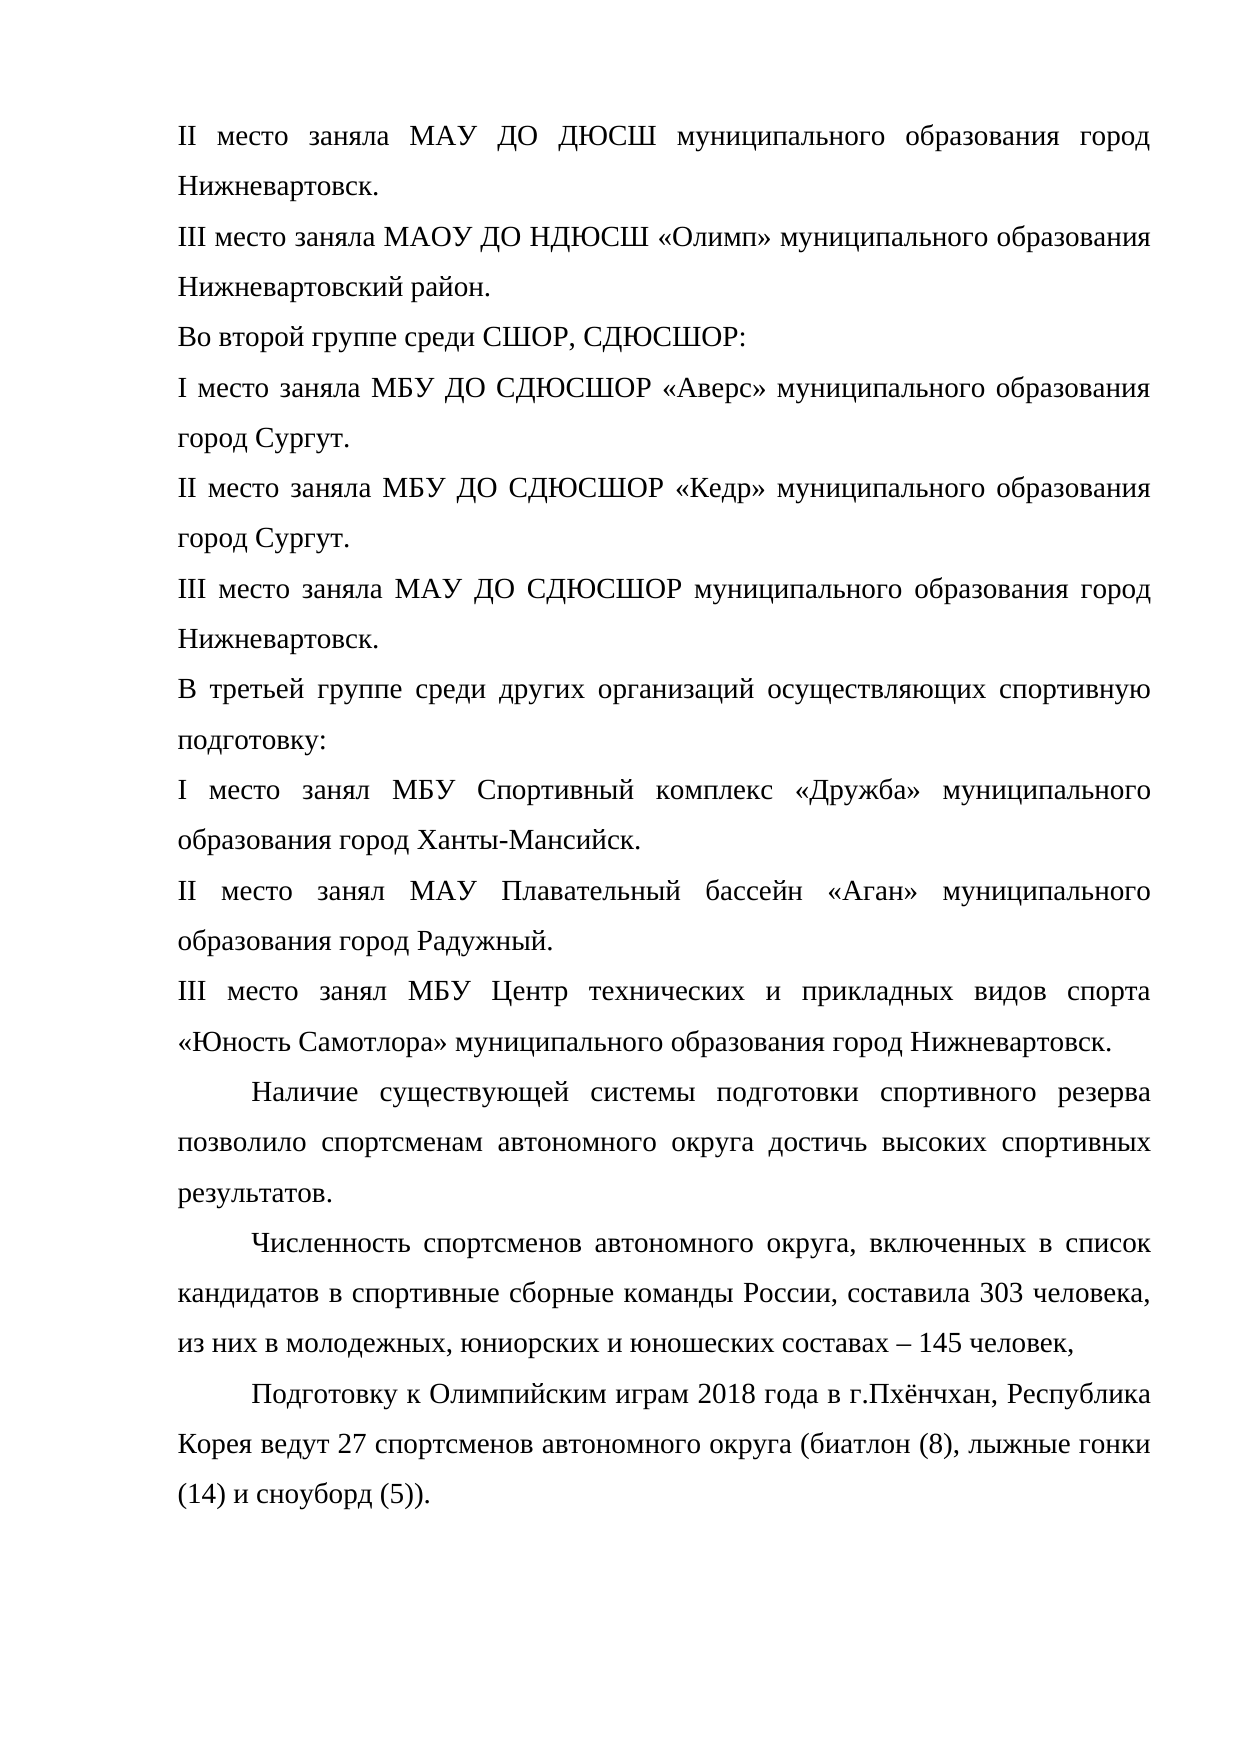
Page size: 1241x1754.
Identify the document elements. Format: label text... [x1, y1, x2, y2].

text III место заняла МАОУ ДО НДЮСШ «Олимп» муниципального образования Нижневартовский район. [177, 219, 1152, 303]
text III место заняла МАУ ДО СДЮСШОР муниципального образования город Нижневартовск. [177, 571, 1152, 655]
text Подготовку к Олимпийским играм 2018 года в г.Пхёнчхан, Республика Корея ведут 27 спортсменов автономного округа (биатлон (8), лыжные гонки (14) и сноуборд (5)). [177, 1376, 1152, 1510]
text I место занял МБУ Спортивный комплекс «Дружба» муниципального образования город Ханты-Мансийск. [177, 772, 1152, 856]
text III место занял МБУ Центр технических и прикладных видов спорта «Юность Самотлора» муниципального образования город Нижневартовск. [177, 973, 1152, 1057]
text Численность спортсменов автономного округа, включенных в список кандидатов в спортивные сборные команды России, составила 303 человека, из них в молодежных, юниорских и юношеских составах – 145 человек, [177, 1225, 1152, 1359]
text II место занял МАУ Плавательный бассейн «Аган» муниципального образования город Радужный. [177, 873, 1152, 957]
text II место заняла МАУ ДО ДЮСШ муниципального образования город Нижневартовск. [177, 118, 1152, 202]
text В третьей группе среди других организаций осуществляющих спортивную подготовку: [177, 672, 1152, 755]
text Наличие существующей системы подготовки спортивного резерва позволило спортсменам автономного округа достичь высоких спортивных результатов. [177, 1074, 1152, 1208]
text II место заняла МБУ ДО СДЮСШОР «Кедр» муниципального образования город Сургут. [177, 470, 1152, 554]
text I место заняла МБУ ДО СДЮСШОР «Аверс» муниципального образования город Сургут. [177, 370, 1152, 453]
text Во второй группе среди СШОР, СДЮСШОР: [177, 319, 1152, 353]
